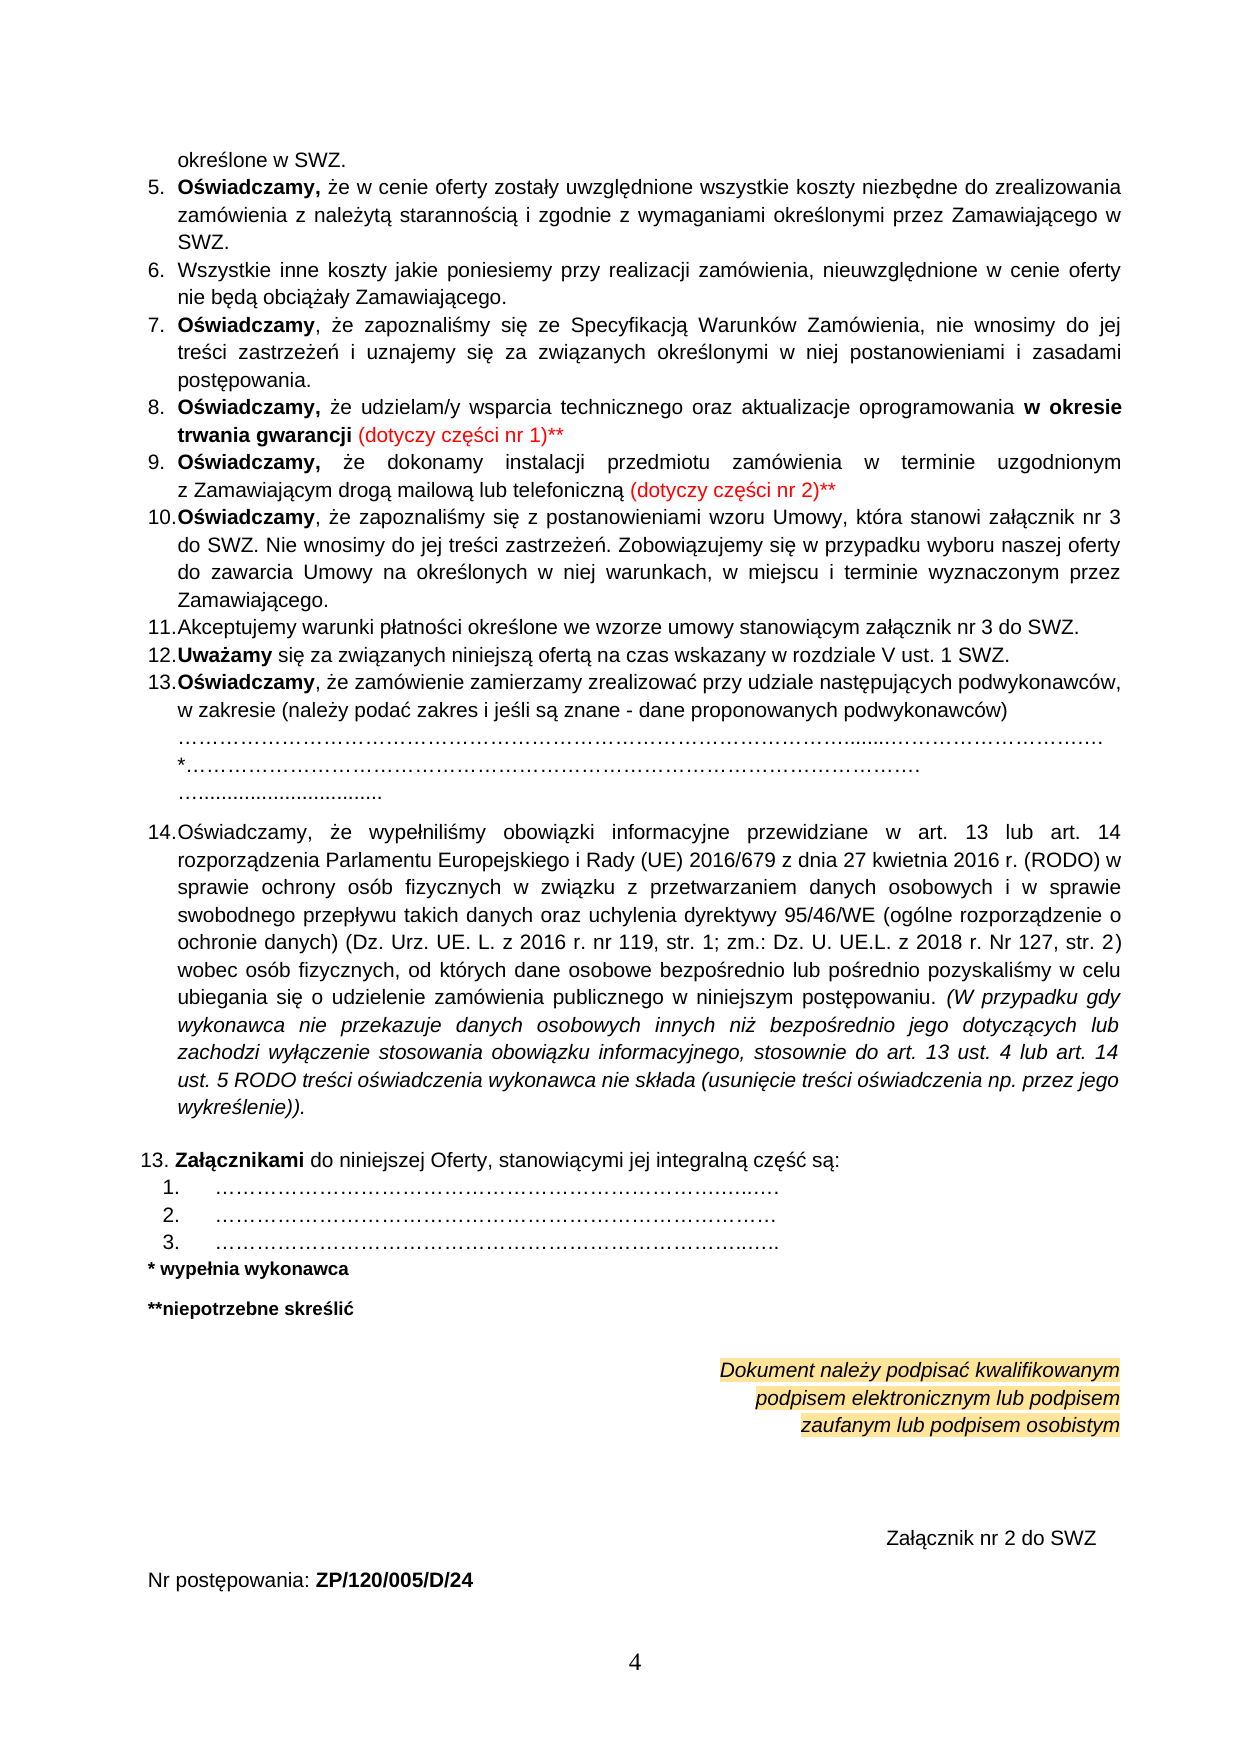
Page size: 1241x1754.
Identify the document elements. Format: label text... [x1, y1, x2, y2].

text Nr postępowania: ZP/120/005/D/24 [148, 1568, 1122, 1592]
text 2. ……………………………………………………………………… [162, 1203, 1122, 1227]
text 13. Załącznikami do niniejszej Oferty, stanowiącymi jej integralną część są: [140, 1148, 1122, 1172]
list Oświadczamy, że zapoznaliśmy się z postanowieniami wzoru Umowy, która stanowi załącznik nr 3 do SWZ. Nie wnosimy do jej treści zastrzeżeń. Zobowiązujemy się w przypadku wyboru naszej oferty do zawarcia Umowy na określonych w niej warunkach, w miejscu i terminie wyznaczonym przez Zamawiającego. [148, 505, 1122, 612]
text * wypełnia wykonawca [148, 1258, 1122, 1279]
list Oświadczamy, że dokonamy instalacji przedmiotu zamówienia w terminie uzgodnionym z Zamawiającym drogą mailową lub telefoniczną (dotyczy części nr 2)** [148, 450, 1122, 502]
text 1. ……………………………………………………………….…..…. [162, 1175, 1122, 1199]
list Oświadczamy, że udzielam/y wsparcia technicznego oraz aktualizacje oprogramowania w okresie trwania gwarancji (dotyczy części nr 1)** [148, 395, 1122, 447]
list Oświadczamy, że zapoznaliśmy się ze Specyfikacją Warunków Zamówienia, nie wnosimy do jej treści zastrzeżeń i uznajemy się za związanych określonymi w niej postanowieniami i zasadami postępowania. [148, 313, 1122, 392]
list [148, 148, 1122, 172]
text ……………………………………………………………………………………........……………………….…*…………………………………………………………………………………………….…................................ [177, 725, 1122, 804]
list Oświadczamy, że w cenie oferty zostały uwzględnione wszystkie koszty niezbędne do zrealizowania zamówienia z należytą starannością i zgodnie z wymaganiami określonymi przez Zamawiającego w SWZ. [148, 175, 1122, 254]
list Oświadczamy, że wypełniliśmy obowiązki informacyjne przewidziane w art. 13 lub art. 14 rozporządzenia Parlamentu Europejskiego i Rady (UE) 2016/679 z dnia 27 kwietnia 2016 r. (RODO) w sprawie ochrony osób fizycznych w związku z przetwarzaniem danych osobowych i w sprawie swobodnego przepływu takich danych oraz uchylenia dyrektywy 95/46/WE (ogólne rozporządzenie o ochronie danych) (Dz. Urz. UE. L. z 2016 r. nr 119, str. 1; zm.: Dz. U. UE.L. z 2018 r. Nr 127, str. 2) wobec osób fizycznych, od których dane osobowe bezpośrednio lub pośrednio pozyskaliśmy w celu ubiegania się o udzielenie zamówienia publicznego w niniejszym postępowaniu. (W przypadku gdy wykonawca nie przekazuje danych osobowych innych niż bezpośrednio jego dotyczących lub zachodzi wyłączenie stosowania obowiązku informacyjnego, stosownie do art. 13 ust. 4 lub art. 14 ust. 5 RODO treści oświadczenia wykonawca nie składa (usunięcie treści oświadczenia np. przez jego wykreślenie)). [148, 820, 1122, 1119]
list Akceptujemy warunki płatności określone we wzorze umowy stanowiącym załącznik nr 3 do SWZ. [148, 615, 1122, 639]
text 3. …………………………………………………………………..….. [162, 1230, 1122, 1254]
text Załącznik nr 2 do SWZ [886, 1526, 1122, 1550]
list Oświadczamy, że zamówienie zamierzamy zrealizować przy udziale następujących podwykonawców, w zakresie (należy podać zakres i jeśli są znane - dane proponowanych podwykonawców) [148, 670, 1122, 722]
list Wszystkie inne koszty jakie poniesiemy przy realizacji zamówienia, nieuwzględnione w cenie oferty nie będą obciążały Zamawiającego. [148, 258, 1122, 309]
text **niepotrzebne skreślić [148, 1298, 1122, 1319]
text Dokument należy podpisać kwalifikowanym podpisem elektronicznym lub podpisem zaufanym lub podpisem osobistym [679, 1358, 1122, 1437]
list Uważamy się za związanych niniejszą ofertą na czas wskazany w rozdziale V ust. 1 SWZ. [148, 643, 1122, 667]
